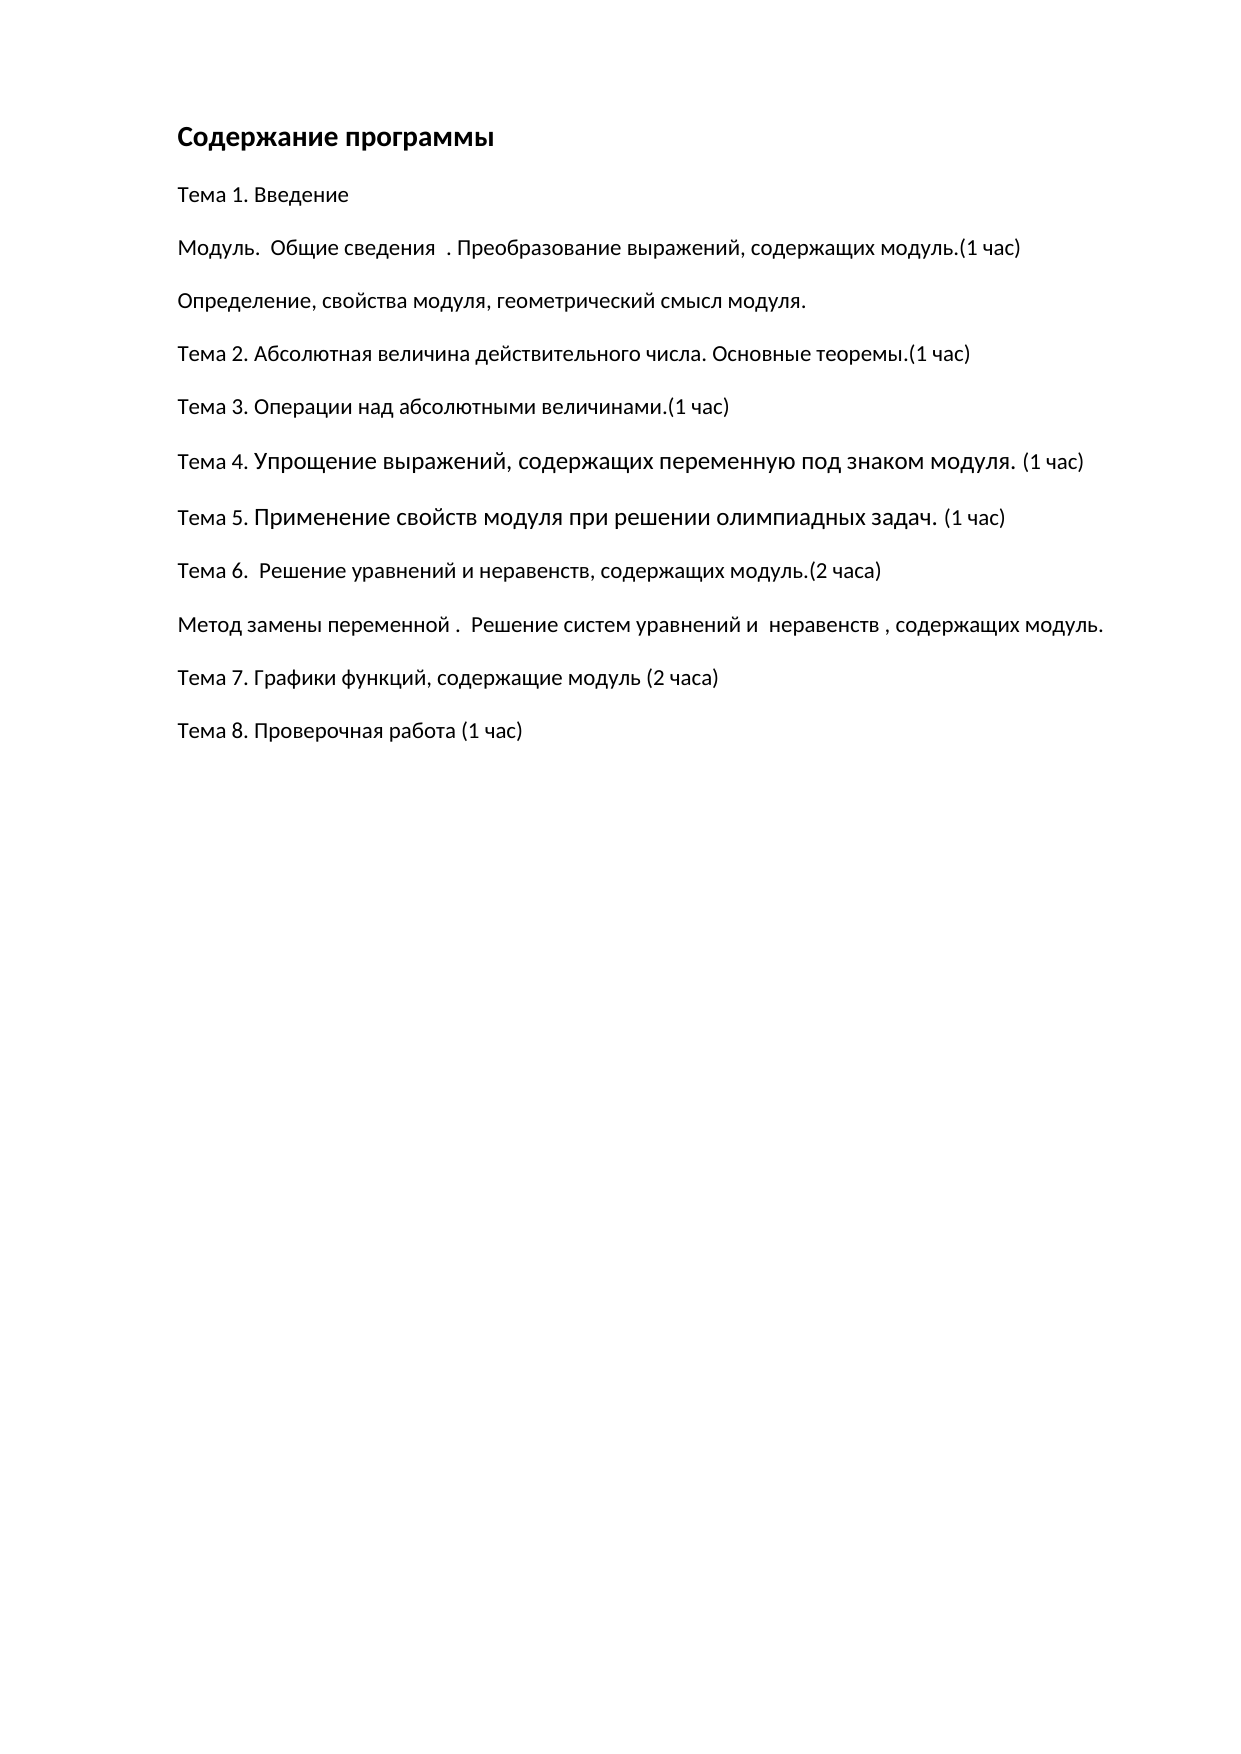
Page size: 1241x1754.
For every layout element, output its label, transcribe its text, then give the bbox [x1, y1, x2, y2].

text Тема 4. Упрощение выражений, содержащих переменную под знаком модуля. (1 час) [177, 445, 1152, 476]
text Тема 8. Проверочная работа (1 час) [177, 716, 1152, 744]
text Тема 2. Абсолютная величина действительного числа. Основные теоремы.(1 час) [177, 339, 1152, 367]
text Содержание программы [177, 118, 1152, 154]
text Метод замены переменной . Решение систем уравнений и неравенств , содержащих модуль. [177, 610, 1152, 638]
text Тема 6. Решение уравнений и неравенств, содержащих модуль.(2 часа) [177, 557, 1152, 585]
text Тема 1. Введение [177, 180, 1152, 208]
text Определение, свойства модуля, геометрический смысл модуля. [177, 286, 1152, 314]
text Тема 3. Операции над абсолютными величинами.(1 час) [177, 392, 1152, 420]
text Тема 5. Применение свойств модуля при решении олимпиадных задач. (1 час) [177, 501, 1152, 531]
text Тема 7. Графики функций, содержащие модуль (2 часа) [177, 663, 1152, 691]
text Модуль. Общие сведения . Преобразование выражений, содержащих модуль.(1 час) [177, 233, 1152, 261]
